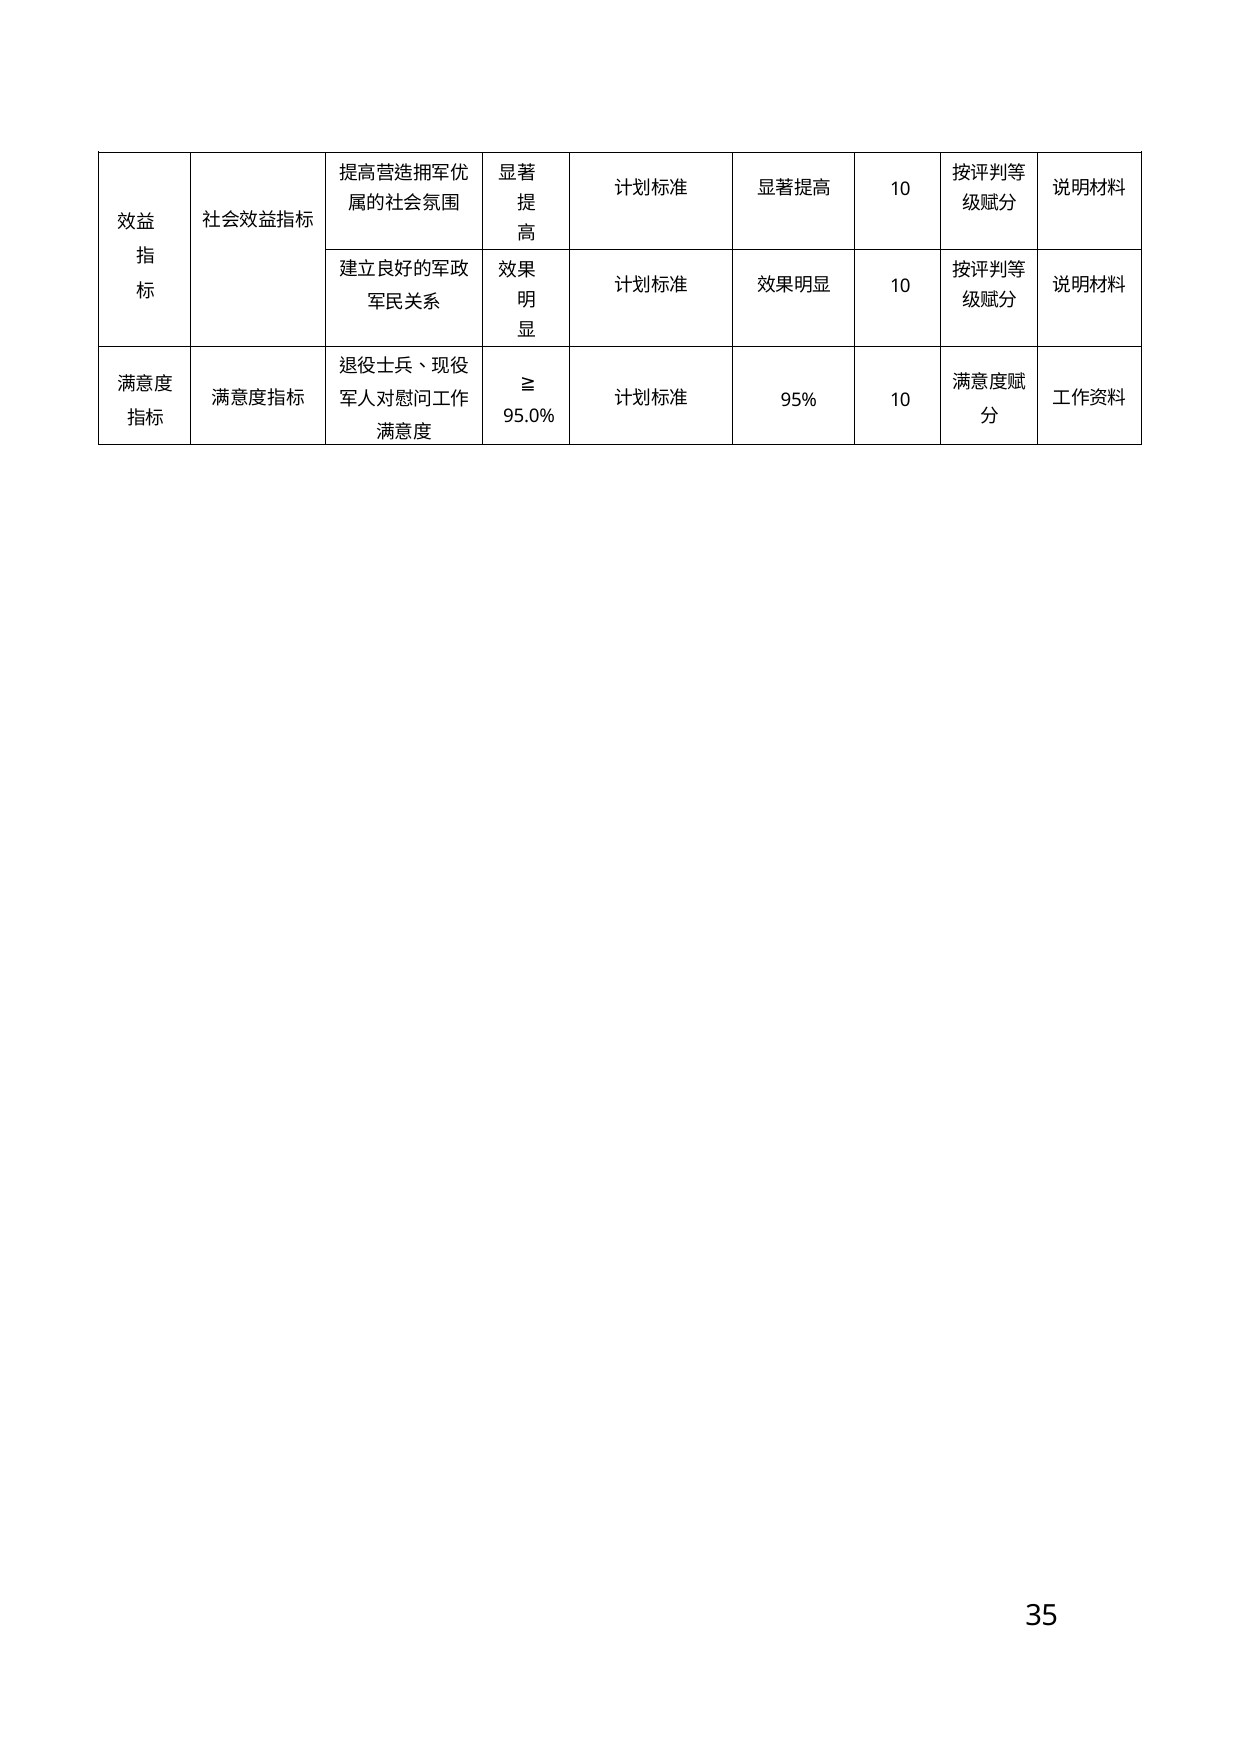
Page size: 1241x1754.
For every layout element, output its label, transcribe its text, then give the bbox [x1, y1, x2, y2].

table_cell 满意度指标 [191, 347, 325, 444]
table_header 说明材料 [1038, 153, 1141, 249]
table_cell 满意度赋 分 [941, 347, 1037, 444]
table_cell 建立良好的军政 军民关系 [326, 250, 482, 346]
table_cell 满意度 指标 [99, 347, 190, 444]
table_header 提高营造拥军优 属的社会氛围 [326, 153, 482, 249]
table_header 显著提 高 [483, 153, 569, 249]
table_cell 计划标准 [570, 250, 732, 346]
table_header 10 [855, 153, 940, 249]
table_cell 10 [855, 250, 940, 346]
table_header 按评判等 级赋分 [941, 153, 1037, 249]
table_cell ≧ 95.0% [483, 347, 569, 444]
table_cell 按评判等 级赋分 [941, 250, 1037, 346]
table_cell 效果明显 [733, 250, 854, 346]
table_header 计划标准 [570, 153, 732, 249]
table_cell 退役士兵、现役 军人对慰问工作 满意度 [326, 347, 482, 444]
table_header 社会效益指标 [191, 153, 325, 346]
table_cell 工作资料 [1038, 347, 1141, 444]
table_cell 10 [855, 347, 940, 444]
table_header 效益指 标 [99, 153, 190, 346]
table_header 显著提高 [733, 153, 854, 249]
table_cell 95% [733, 347, 854, 444]
table_cell 效果明 显 [483, 250, 569, 346]
table_cell 计划标准 [570, 347, 732, 444]
table_cell 说明材料 [1038, 250, 1141, 346]
